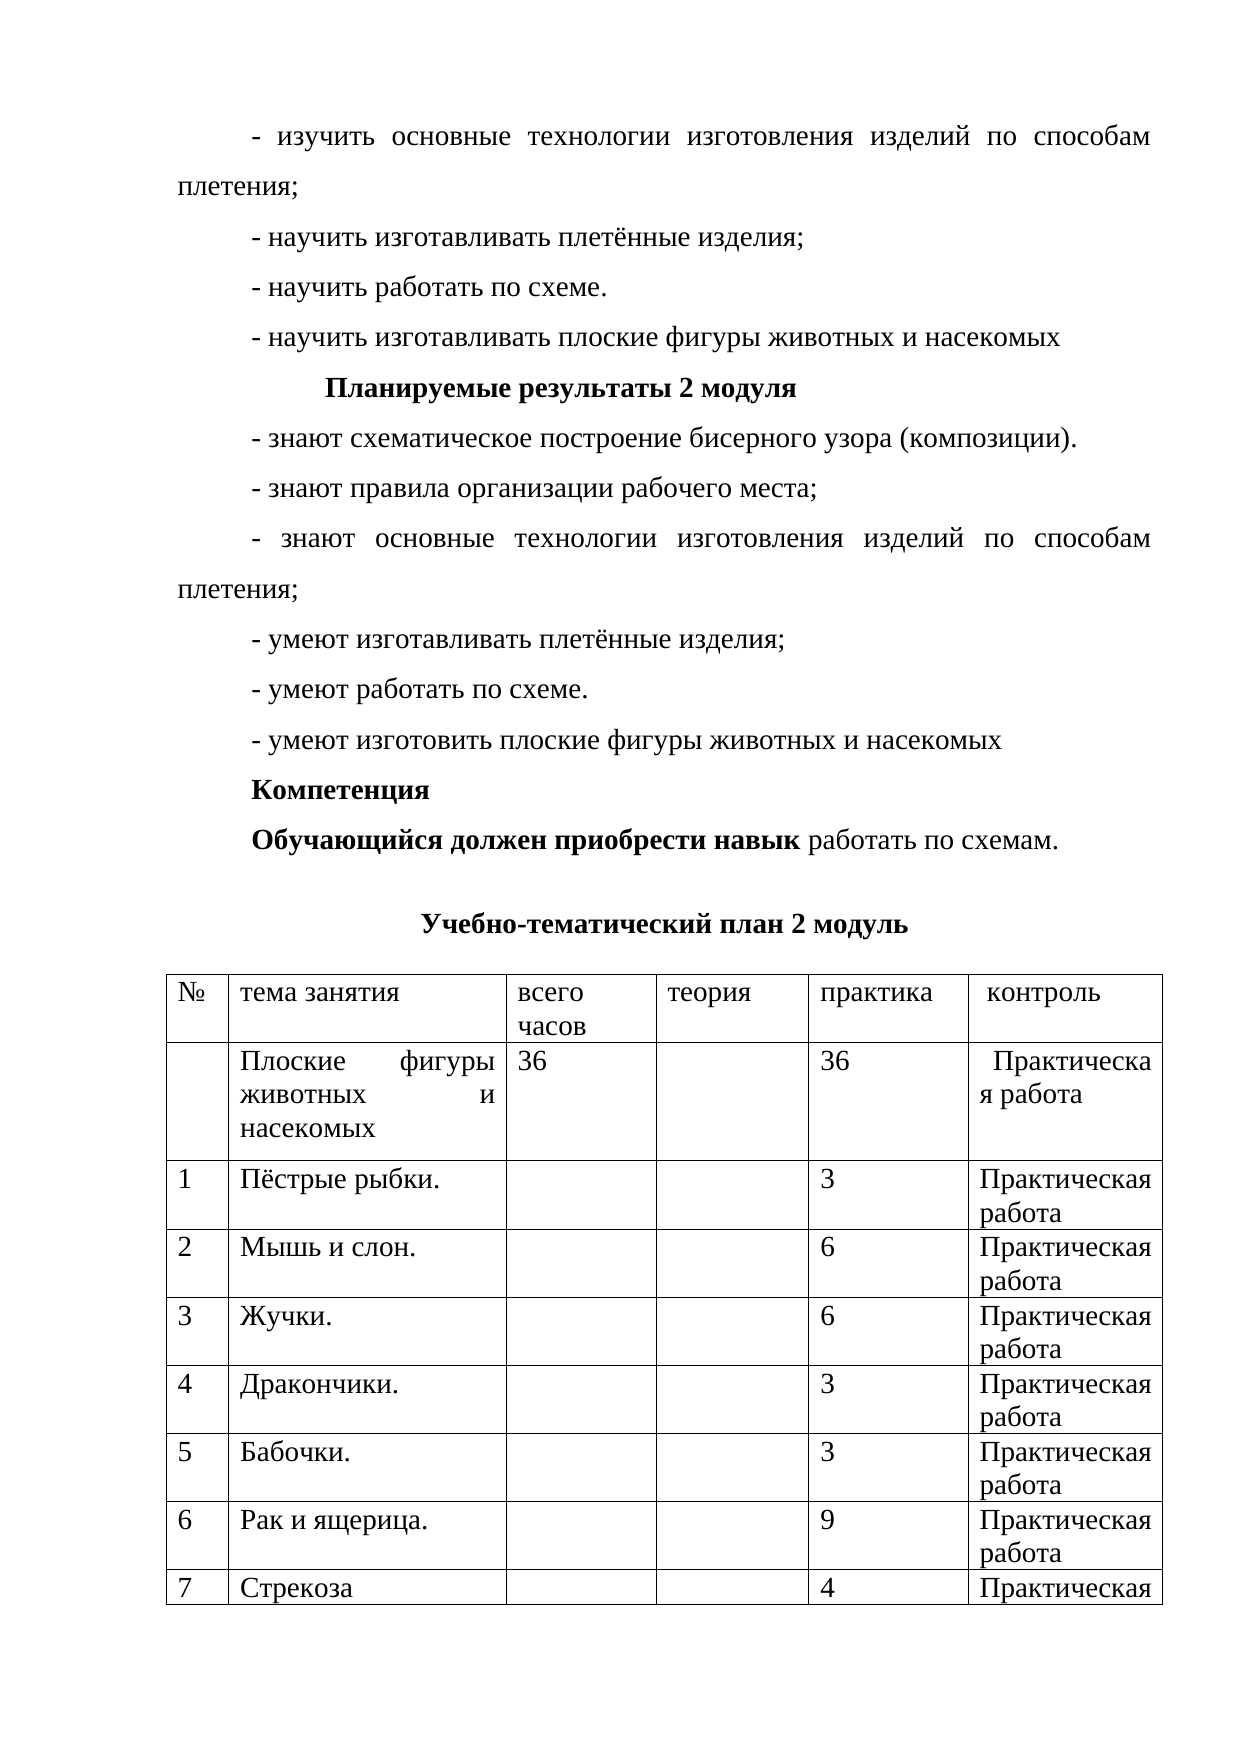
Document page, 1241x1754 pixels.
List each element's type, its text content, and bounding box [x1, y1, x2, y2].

text Учебно-тематический план 2 модуль [177, 906, 1152, 940]
text - знают схематическое построение бисерного узора (композиции). [177, 420, 1152, 453]
table_cell [507, 1366, 656, 1433]
table_cell 1 [167, 1161, 228, 1228]
table_header тема занятия [229, 975, 506, 1042]
table_cell Практическая работа [969, 1161, 1162, 1228]
table_cell [507, 1434, 656, 1501]
table_cell 36 [507, 1043, 656, 1160]
list Планируемые результаты 2 модуля [177, 370, 1152, 403]
table_cell Практическая работа [969, 1366, 1162, 1433]
table_cell [507, 1502, 656, 1569]
table_header всего часов [507, 975, 656, 1042]
table_cell 7 [167, 1570, 228, 1604]
text - научить работать по схеме. [177, 269, 1152, 303]
text - умеют изготовить плоские фигуры животных и насекомых [177, 722, 1152, 755]
table_cell 6 [167, 1502, 228, 1569]
table_cell 6 [809, 1230, 968, 1297]
table_cell Дракончики. [229, 1366, 506, 1433]
table_cell [657, 1298, 808, 1365]
table_cell 2 [167, 1230, 228, 1297]
table_cell Плоские фигуры животных и насекомых [229, 1043, 506, 1160]
table_cell [657, 1570, 808, 1604]
table_cell Жучки. [229, 1298, 506, 1365]
text Компетенция [177, 772, 1152, 806]
table_header практика [809, 975, 968, 1042]
table_cell 3 [167, 1298, 228, 1365]
table_cell [657, 1502, 808, 1569]
table_cell 9 [809, 1502, 968, 1569]
table_header контроль [969, 975, 1162, 1042]
table_cell Практическая работа [969, 1502, 1162, 1569]
table_cell [657, 1434, 808, 1501]
text - умеют изготавливать плетённые изделия; [177, 621, 1152, 655]
table_cell 3 [809, 1366, 968, 1433]
table_cell Стрекоза [229, 1570, 506, 1604]
table_cell Практическая работа [969, 1230, 1162, 1297]
table_cell [657, 1161, 808, 1228]
table_cell 36 [809, 1043, 968, 1160]
table_cell [507, 1570, 656, 1604]
table_cell [657, 1230, 808, 1297]
table_cell Практическая работа [969, 1434, 1162, 1501]
text Обучающийся должен приобрести навык работать по схемам. [177, 822, 1152, 856]
table_cell Мышь и слон. [229, 1230, 506, 1297]
table_cell [507, 1298, 656, 1365]
table_cell Практическая работа [969, 1043, 1162, 1160]
table_cell 4 [167, 1366, 228, 1433]
text - научить изготавливать плоские фигуры животных и насекомых [177, 319, 1152, 353]
table_cell 4 [809, 1570, 968, 1604]
text - научить изготавливать плетённые изделия; [177, 219, 1152, 252]
table_cell Практическая работа [969, 1570, 1162, 1604]
table_cell 6 [809, 1298, 968, 1365]
table_header теория [657, 975, 808, 1042]
text - изучить основные технологии изготовления изделий по способам плетения; [177, 118, 1152, 202]
table_cell 3 [809, 1434, 968, 1501]
text - знают правила организации рабочего места; [177, 470, 1152, 504]
table_cell 5 [167, 1434, 228, 1501]
table_cell Практическая работа [969, 1298, 1162, 1365]
table_cell [507, 1230, 656, 1297]
table_cell [167, 1043, 228, 1160]
table_cell [657, 1366, 808, 1433]
table_cell [507, 1161, 656, 1228]
table_cell 3 [809, 1161, 968, 1228]
table_cell Рак и ящерица. [229, 1502, 506, 1569]
text - знают основные технологии изготовления изделий по способам плетения; [177, 521, 1152, 604]
table_cell Пёстрые рыбки. [229, 1161, 506, 1228]
text - умеют работать по схеме. [177, 672, 1152, 705]
table_cell Бабочки. [229, 1434, 506, 1501]
table_cell [657, 1043, 808, 1160]
table_header № [167, 975, 228, 1042]
